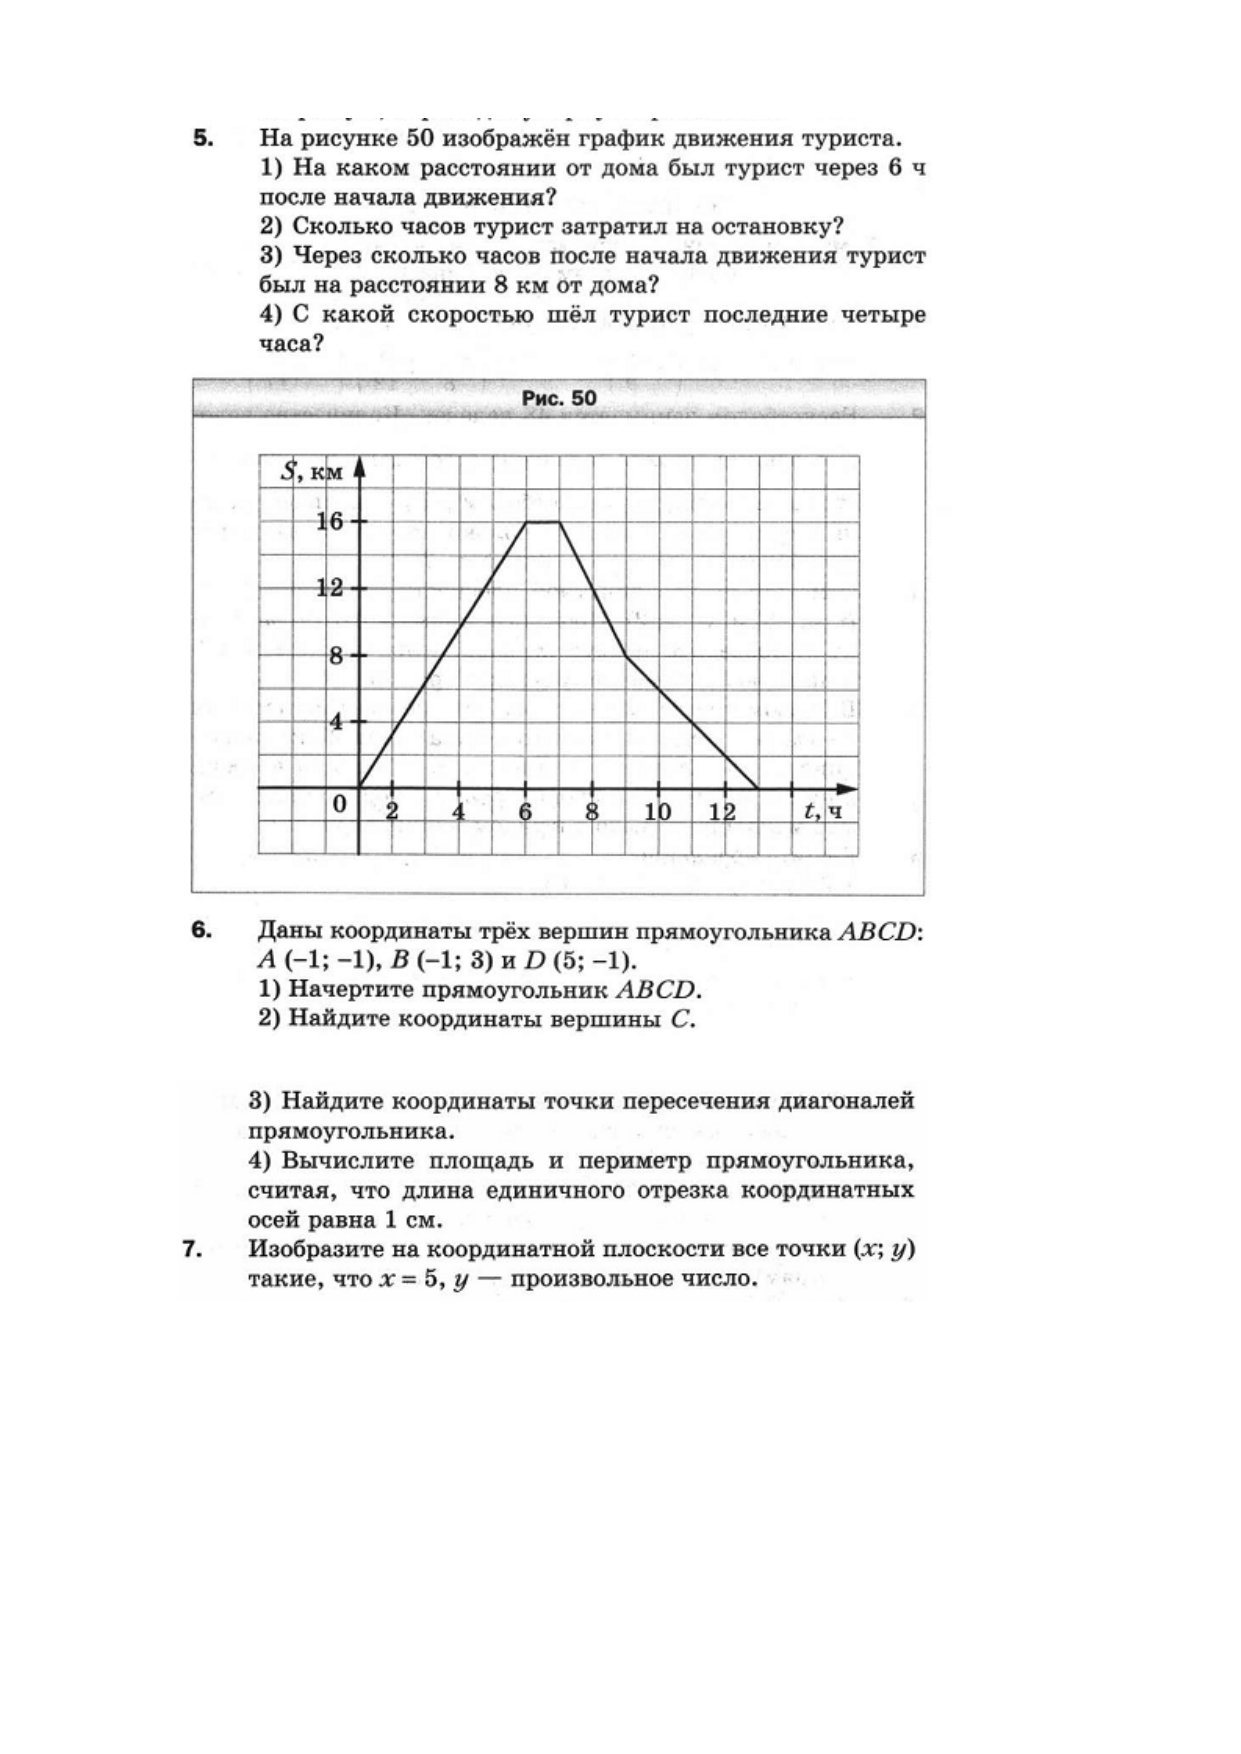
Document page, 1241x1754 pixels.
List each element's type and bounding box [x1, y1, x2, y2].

picture [177, 118, 953, 1036]
picture [177, 1081, 928, 1302]
